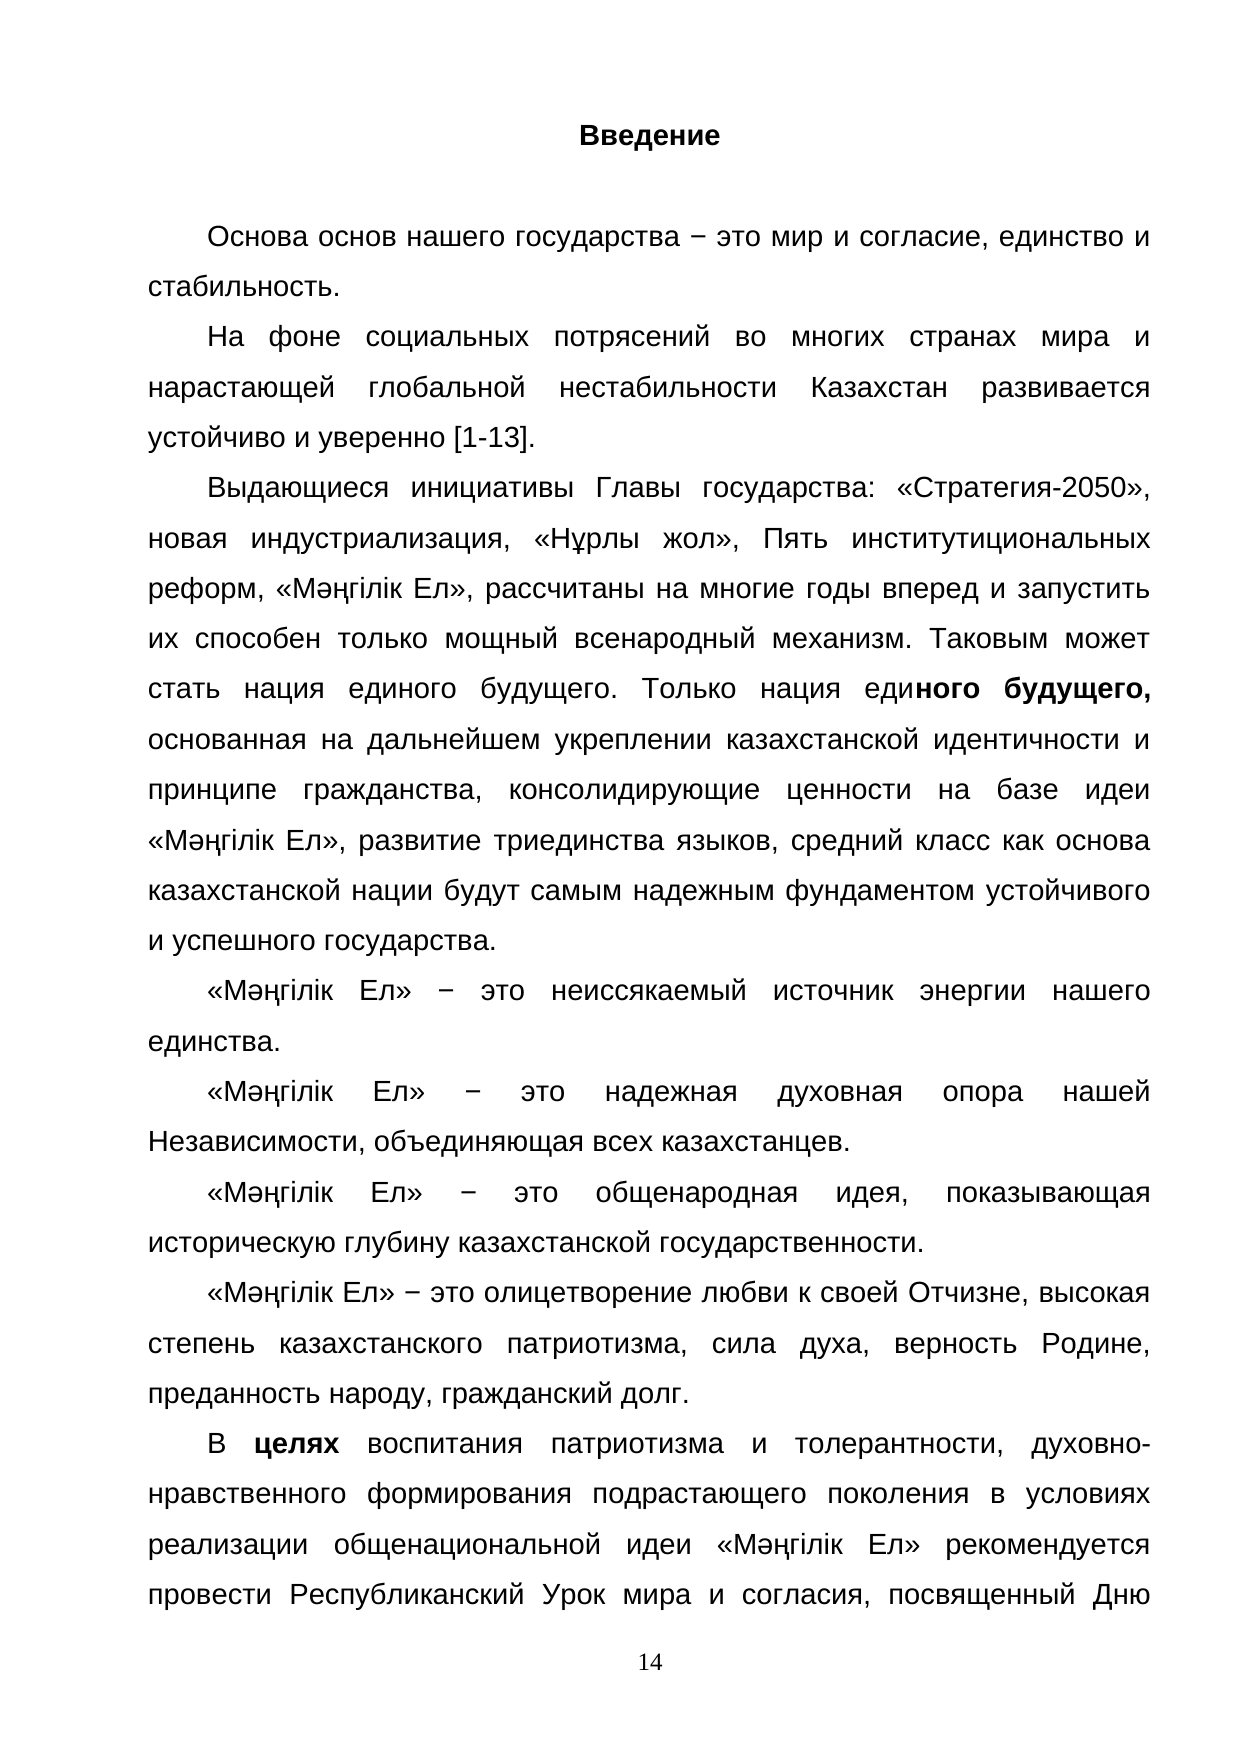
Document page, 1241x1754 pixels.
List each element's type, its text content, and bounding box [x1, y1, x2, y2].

text «Мәңгілік Ел» − это олицетворение любви к своей Отчизне, высокая степень казахстанского патриотизма, сила духа, верность Родине, преданность народу, гражданский долг. [148, 1275, 1152, 1409]
text Выдающиеся инициативы Главы государства: «Стратегия-2050», новая индустриализация, «Нұрлы жол», Пять институтициональных реформ, «Мәңгілік Ел», рассчитаны на многие годы вперед и запустить их способен только мощный всенародный механизм. Таковым может стать нация единого будущего. Только нация единого будущего, основанная на дальнейшем укреплении казахстанской идентичности и принципе гражданства, консолидирующие ценности на базе идеи «Мәңгілік Ел», развитие триединства языков, средний класс как основа казахстанской нации будут самым надежным фундаментом устойчивого и успешного государства. [148, 470, 1152, 957]
text Основа основ нашего государства − это мир и согласие, единство и стабильность. [148, 219, 1152, 303]
text «Мәңгілік Ел» − это надежная духовная опора нашей Независимости, объединяющая всех казахстанцев. [148, 1074, 1152, 1158]
text «Мәңгілік Ел» − это общенародная идея, показывающая историческую глубину казахстанской государственности. [148, 1175, 1152, 1258]
text На фоне социальных потрясений во многих странах мира и нарастающей глобальной нестабильности Казахстан развивается устойчиво и уверенно [1-13]. [148, 319, 1152, 453]
text «Мәңгілік Ел» − это неиссякаемый источник энергии нашего единства. [148, 973, 1152, 1057]
text Введение [148, 118, 1152, 152]
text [148, 1426, 1152, 1611]
